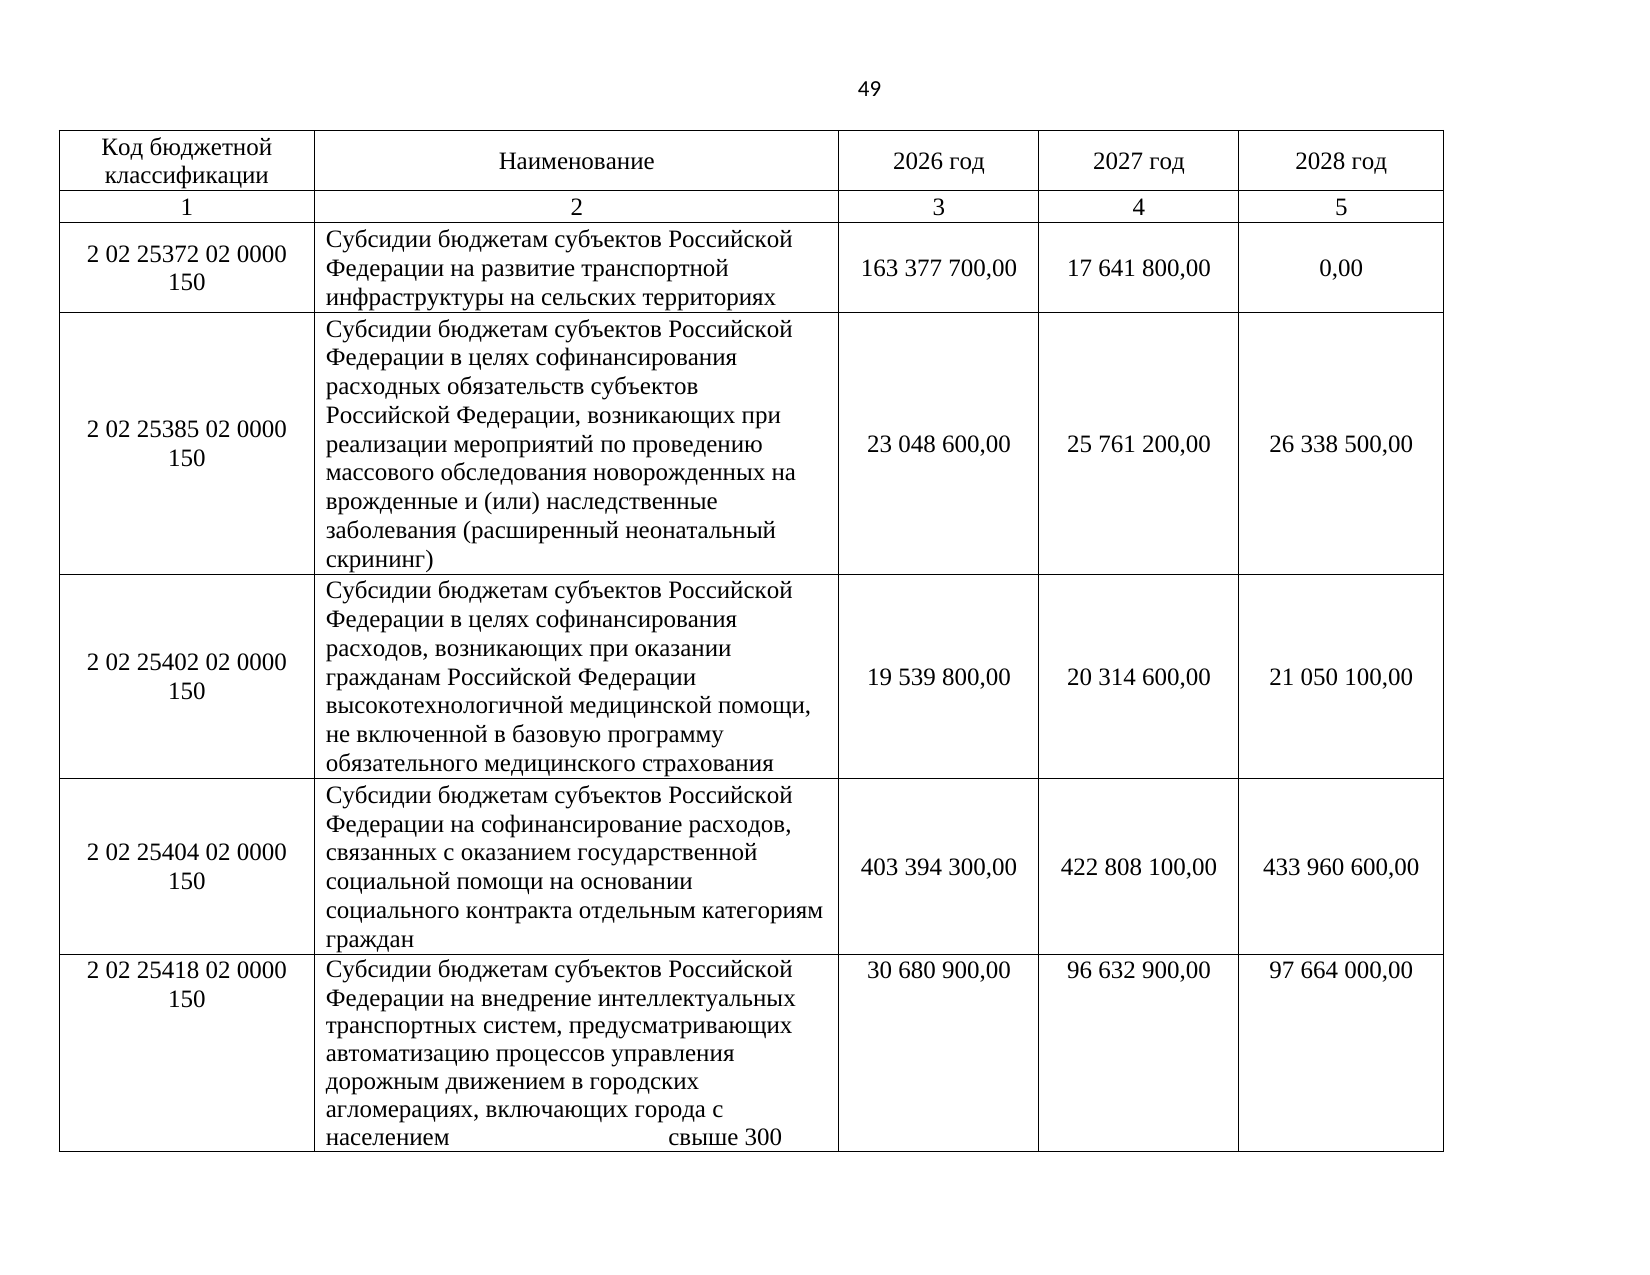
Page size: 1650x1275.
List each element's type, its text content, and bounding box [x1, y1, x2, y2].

table_cell 2 02 25418 02 0000 150 [60, 955, 314, 1151]
table_cell 96 632 900,00 [1039, 955, 1238, 1151]
table_header Код бюджетной классификации [60, 131, 314, 190]
table_cell 433 960 600,00 [1239, 779, 1443, 953]
table_cell 19 539 800,00 [839, 575, 1038, 778]
table_cell 2 02 25385 02 0000 150 [60, 313, 314, 573]
table_header 2026 год [839, 131, 1038, 190]
table_cell 403 394 300,00 [839, 779, 1038, 953]
table_cell 0,00 [1239, 223, 1443, 312]
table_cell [315, 955, 838, 1151]
table_cell 2 [315, 191, 838, 222]
table_cell 3 [839, 191, 1038, 222]
table_cell 26 338 500,00 [1239, 313, 1443, 573]
table_cell 20 314 600,00 [1039, 575, 1238, 778]
table_cell Субсидии бюджетам субъектов Российской Федерации в целях софинансирования расходов, возникающих при оказании гражданам Российской Федерации высокотехнологичной медицинской помощи, не включенной в базовую программу обязательного медицинского страхования [315, 575, 838, 778]
table_cell 1 [60, 191, 314, 222]
table_cell 97 664 000,00 [1239, 955, 1443, 1151]
table_header 2027 год [1039, 131, 1238, 190]
table_cell Субсидии бюджетам субъектов Российской Федерации на софинансирование расходов, связанных с оказанием государственной социальной помощи на основании социального контракта отдельным категориям граждан [315, 779, 838, 953]
table_cell 2 02 25404 02 0000 150 [60, 779, 314, 953]
table_cell 21 050 100,00 [1239, 575, 1443, 778]
table_cell 4 [1039, 191, 1238, 222]
table_cell 2 02 25402 02 0000 150 [60, 575, 314, 778]
table_cell 163 377 700,00 [839, 223, 1038, 312]
table_header 2028 год [1239, 131, 1443, 190]
table_cell 17 641 800,00 [1039, 223, 1238, 312]
table_cell Субсидии бюджетам субъектов Российской Федерации в целях софинансирования расходных обязательств субъектов Российской Федерации, возникающих при реализации мероприятий по проведению массового обследования новорожденных на врожденные и (или) наследственные заболевания (расширенный неонатальный скрининг) [315, 313, 838, 573]
table_cell 30 680 900,00 [839, 955, 1038, 1151]
table_cell 23 048 600,00 [839, 313, 1038, 573]
table_cell 422 808 100,00 [1039, 779, 1238, 953]
table_cell 2 02 25372 02 0000 150 [60, 223, 314, 312]
table_cell Субсидии бюджетам субъектов Российской Федерации на развитие транспортной инфраструктуры на сельских территориях [315, 223, 838, 312]
table_header Наименование [315, 131, 838, 190]
table_cell 5 [1239, 191, 1443, 222]
table_cell 25 761 200,00 [1039, 313, 1238, 573]
